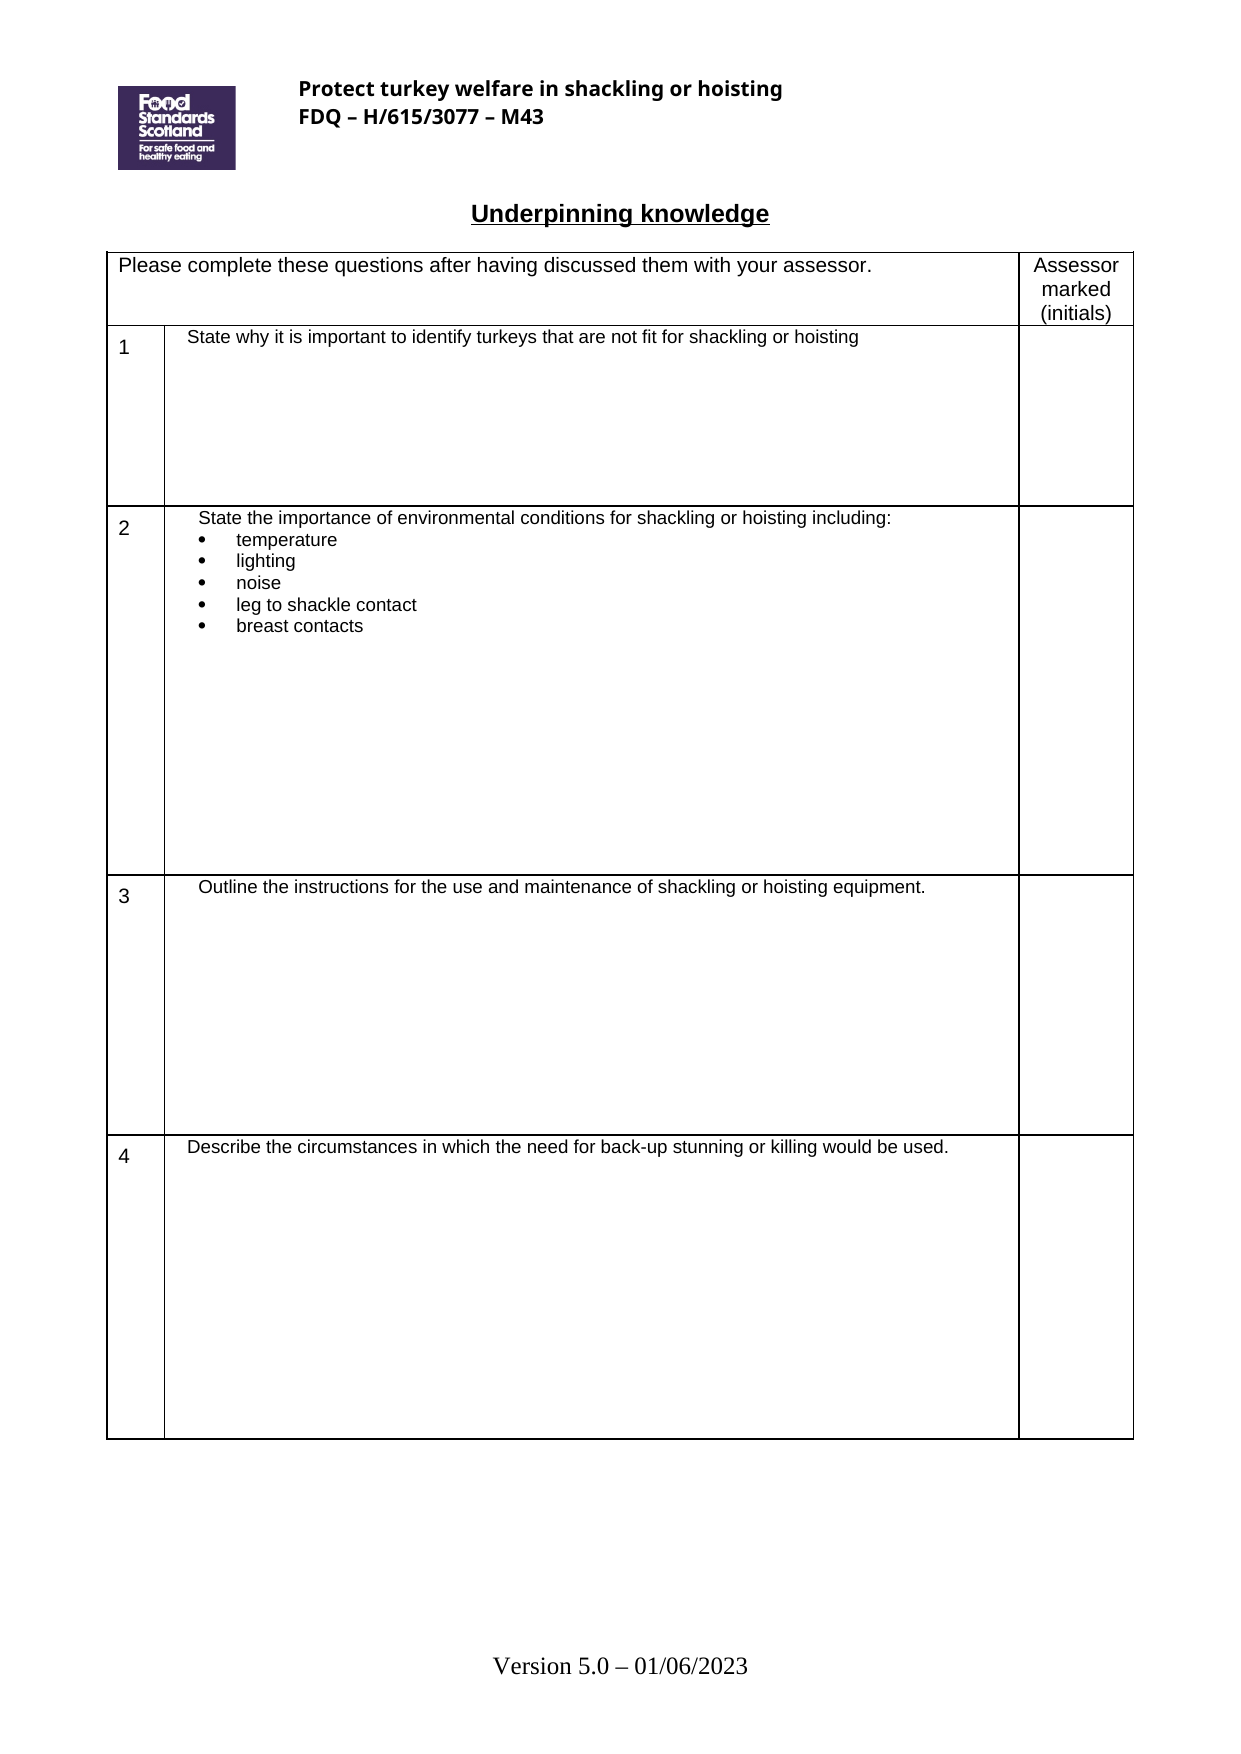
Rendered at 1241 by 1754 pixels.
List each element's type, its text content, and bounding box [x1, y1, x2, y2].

table_cell 1 [108, 326, 164, 505]
table_cell [165, 507, 1018, 874]
table_cell 4 [108, 1136, 164, 1438]
table_cell [1020, 1136, 1133, 1438]
text Underpinning knowledge [118, 199, 1122, 227]
table_header Please complete these questions after having discussed them with your assessor. [108, 253, 1018, 325]
table_cell 3 [108, 876, 164, 1134]
table_cell [1020, 507, 1133, 874]
picture [118, 86, 236, 170]
table_cell [165, 326, 1018, 505]
table_cell [1020, 876, 1133, 1134]
table_header Assessor marked (initials) [1020, 253, 1133, 325]
table_cell [1020, 326, 1133, 505]
table_cell [165, 1136, 1018, 1438]
table_cell 2 [108, 507, 164, 874]
table_cell [165, 876, 1018, 1134]
